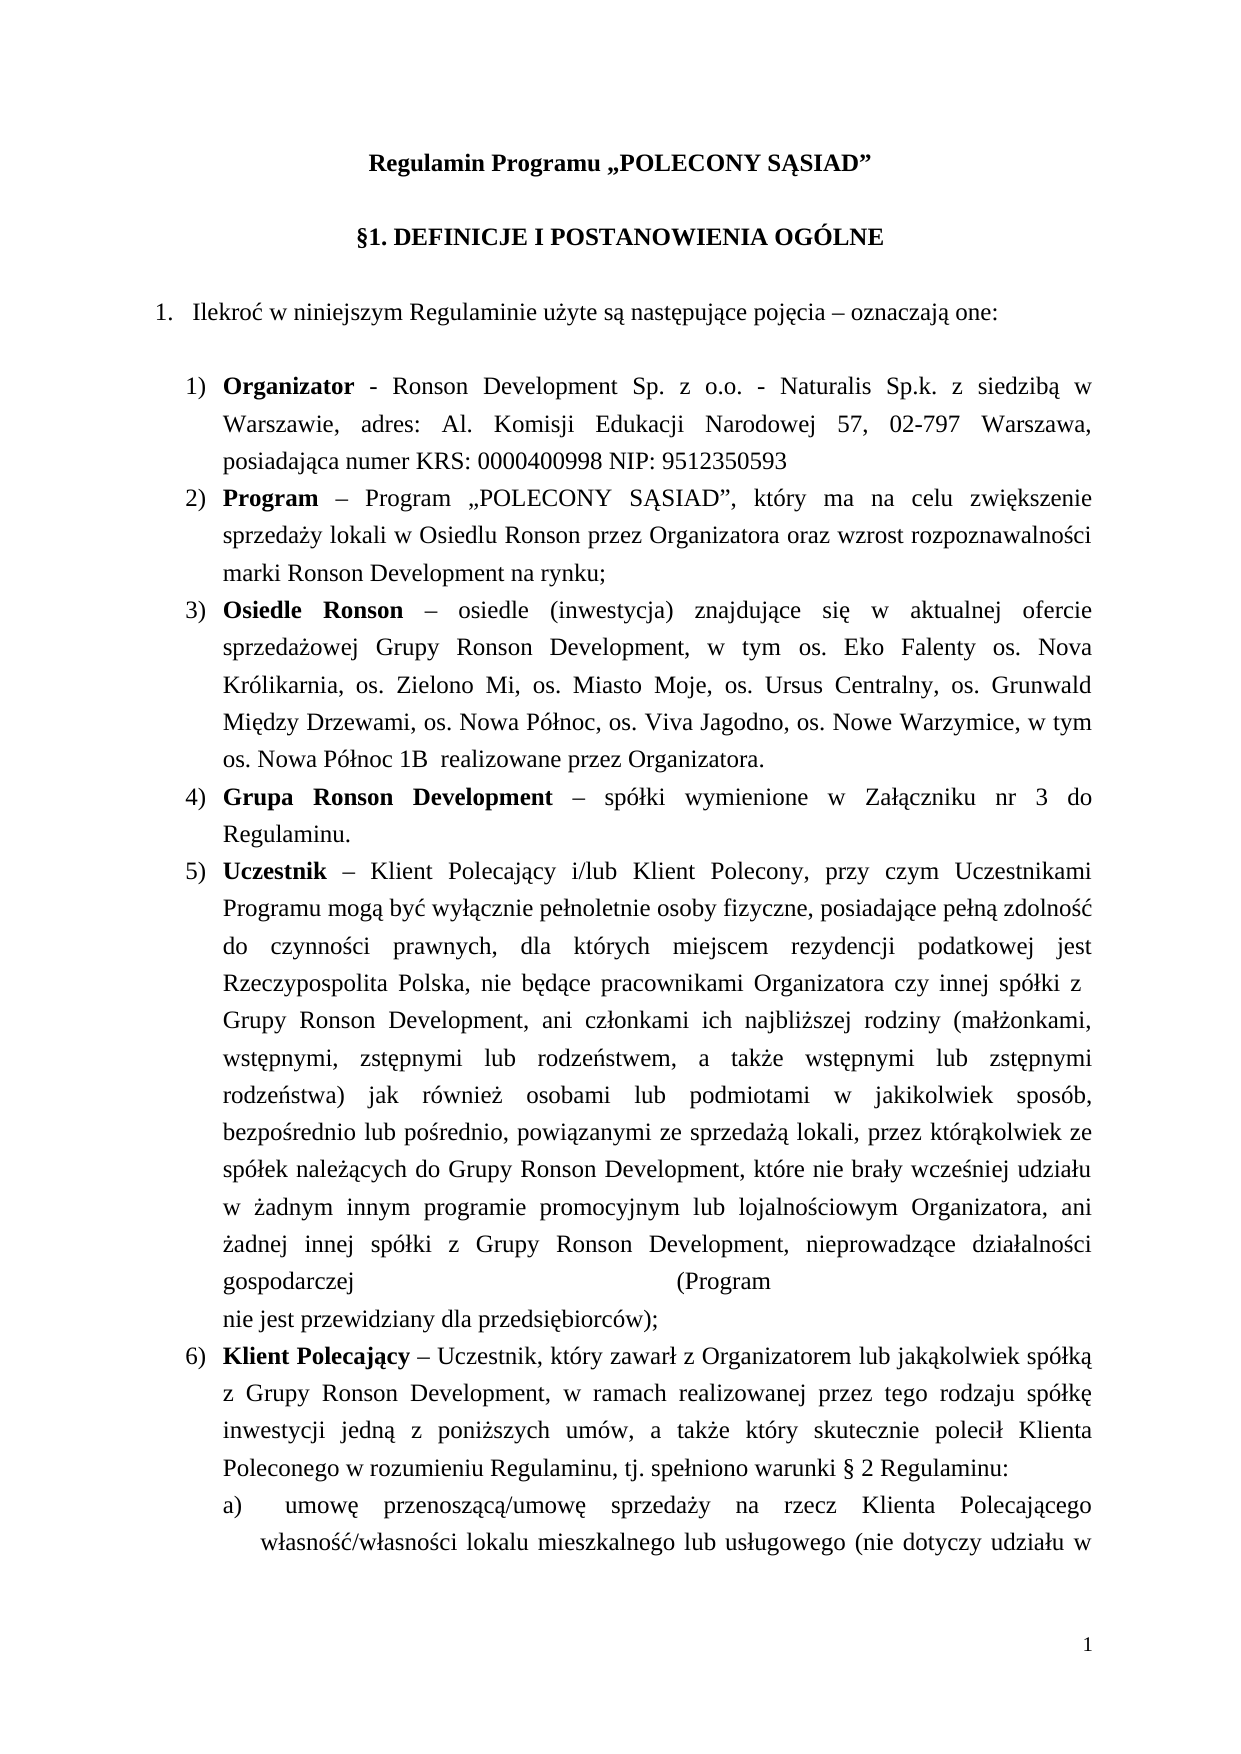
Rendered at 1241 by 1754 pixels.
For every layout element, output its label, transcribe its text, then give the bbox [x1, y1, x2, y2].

list Klient Polecający – Uczestnik, który zawarł z Organizatorem lub jakąkolwiek spółką z Grupy Ronson Development, w ramach realizowanej przez tego rodzaju spółkę inwestycji jedną z poniższych umów, a także który skutecznie polecił Klienta Poleconego w rozumieniu Regulaminu, tj. spełniono warunki § 2 Regulaminu: [185, 1341, 1093, 1482]
list Organizator - Ronson Development Sp. z o.o. - Naturalis Sp.k. z siedzibą w Warszawie, adres: Al. Komisji Edukacji Narodowej 57, 02-797 Warszawa, posiadająca numer KRS: 0000400998 NIP: 9512350593 [185, 371, 1093, 475]
list Program – Program „POLECONY SĄSIAD”, który ma na celu zwiększenie sprzedaży lokali w Osiedlu Ronson przez Organizatora oraz wzrost rozpoznawalności marki Ronson Development na rynku; [185, 483, 1093, 587]
list Grupa Ronson Development – spółki wymienione w Załączniku nr 3 do Regulaminu. [185, 782, 1093, 848]
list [223, 1490, 1093, 1556]
list Osiedle Ronson – osiedle (inwestycja) znajdujące się w aktualnej ofercie sprzedażowej Grupy Ronson Development, w tym os. Eko Falenty os. Nova Królikarnia, os. Zielono Mi, os. Miasto Moje, os. Ursus Centralny, os. Grunwald Między Drzewami, os. Nowa Północ, os. Viva Jagodno, os. Nowe Warzymice, w tym os. Nowa Północ 1B realizowane przez Organizatora. [185, 595, 1093, 773]
list Ilekroć w niniejszym Regulaminie użyte są następujące pojęcia – oznaczają one: [154, 297, 1093, 326]
text Regulamin Programu „POLECONY SĄSIAD” [148, 148, 1093, 176]
list Uczestnik – Klient Polecający i/lub Klient Polecony, przy czym Uczestnikami Programu mogą być wyłącznie pełnoletnie osoby fizyczne, posiadające pełną zdolność do czynności prawnych, dla których miejscem rezydencji podatkowej jest Rzeczypospolita Polska, nie będące pracownikami Organizatora czy innej spółki z Grupy Ronson Development, ani członkami ich najbliższej rodziny (małżonkami, wstępnymi, zstępnymi lub rodzeństwem, a także wstępnymi lub zstępnymi rodzeństwa) jak również osobami lub podmiotami w jakikolwiek sposób, bezpośrednio lub pośrednio, powiązanymi ze sprzedażą lokali, przez którąkolwiek ze spółek należących do Grupy Ronson Development, które nie brały wcześniej udziału w żadnym innym programie promocyjnym lub lojalnościowym Organizatora, ani żadnej innej spółki z Grupy Ronson Development, nieprowadzące działalności gospodarczej (Program nie jest przewidziany dla przedsiębiorców); [185, 856, 1093, 1332]
text §1. DEFINICJE I POSTANOWIENIA OGÓLNE [148, 222, 1093, 251]
